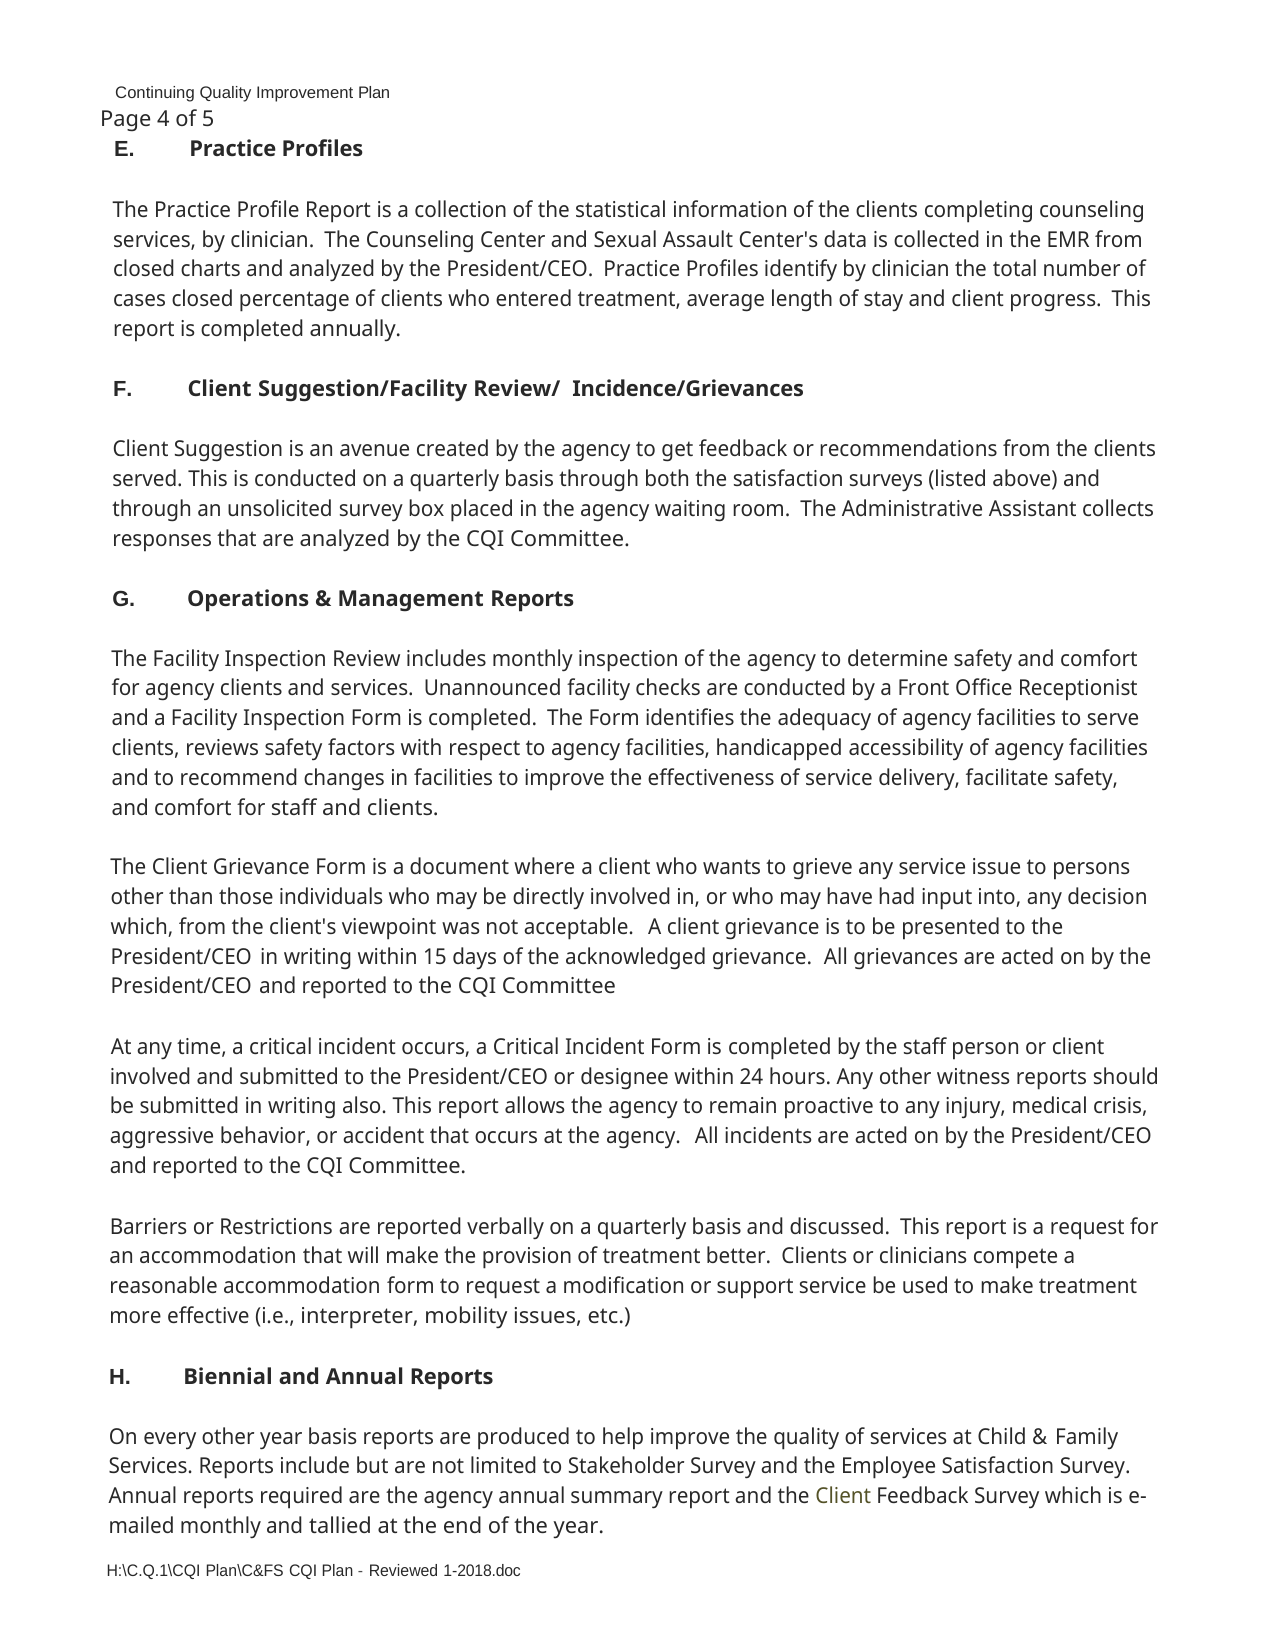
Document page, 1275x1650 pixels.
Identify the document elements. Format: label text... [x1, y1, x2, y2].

subtitle Client Suggestion/Facility Review/ Incidence/Grievances [113, 373, 1179, 402]
text On every other year basis reports are produced to help improve the quality of services at Child & Family Services. Reports include but are not limited to Stakeholder Survey and the Employee Satisfaction Survey. Annual reports required are the agency annual summary report and the Client Feedback Survey which is e-mailed monthly and tallied at the end of the year. [108, 1421, 1160, 1540]
text At any time, a critical incident occurs, a Critical Incident Form is completed by the staff person or client involved and submitted to the President/CEO or designee within 24 hours. Any other witness reports should be submitted in writing also. This report allows the agency to remain proactive to any injury, medical crisis, aggressive behavior, or accident that occurs at the agency. All incidents are acted on by the President/CEO and reported to the CQI Committee. [109, 1031, 1160, 1180]
text Barriers or Restrictions are reported verbally on a quarterly basis and discussed. This report is a request for an accommodation that will make the provision of treatment better. Clients or clinicians compete a reasonable accommodation form to request a modification or support service be used to make treatment more effective (i.e., interpreter, mobility issues, etc.) [109, 1211, 1179, 1330]
text The Client Grievance Form is a document where a client who wants to grieve any service issue to persons other than those individuals who may be directly involved in, or who may have had input into, any decision which, from the client's viewpoint was not acceptable. A client grievance is to be presented to the President/CEO in writing within 15 days of the acknowledged grievance. All grievances are acted on by the President/CEO and reported to the CQI Committee [110, 851, 1160, 1000]
text The Practice Profile Report is a collection of the statistical information of the clients completing counseling services, by clinician. The Counseling Center and Sexual Assault Center's data is collected in the EMR from closed charts and analyzed by the President/CEO. Practice Profiles identify by clinician the total number of cases closed percentage of clients who entered treatment, average length of stay and client progress. This report is completed annually. [112, 194, 1174, 343]
subtitle Operations & Management Reports [112, 582, 1179, 612]
text The Facility Inspection Review includes monthly inspection of the agency to determine safety and comfort for agency clients and services. Unannounced facility checks are conducted by a Front Office Receptionist and a Facility Inspection Form is completed. The Form identifies the adequacy of agency facilities to serve clients, reviews safety factors with respect to agency facilities, handicapped accessibility of agency facilities and to recommend changes in facilities to improve the effectiveness of service delivery, facilitate safety, and comfort for staff and clients. [111, 643, 1160, 821]
subtitle Practice Profiles [114, 133, 1179, 163]
subtitle Biennial and Annual Reports [109, 1361, 1179, 1390]
text Client Suggestion is an avenue created by the agency to get feedback or recommendations from the clients served. This is conducted on a quarterly basis through both the satisfaction surveys (listed above) and through an unsolicited survey box placed in the agency waiting room. The Administrative Assistant collects responses that are analyzed by the CQI Committee. [112, 433, 1174, 552]
text Page 4 of 5 [25, 103, 1179, 133]
